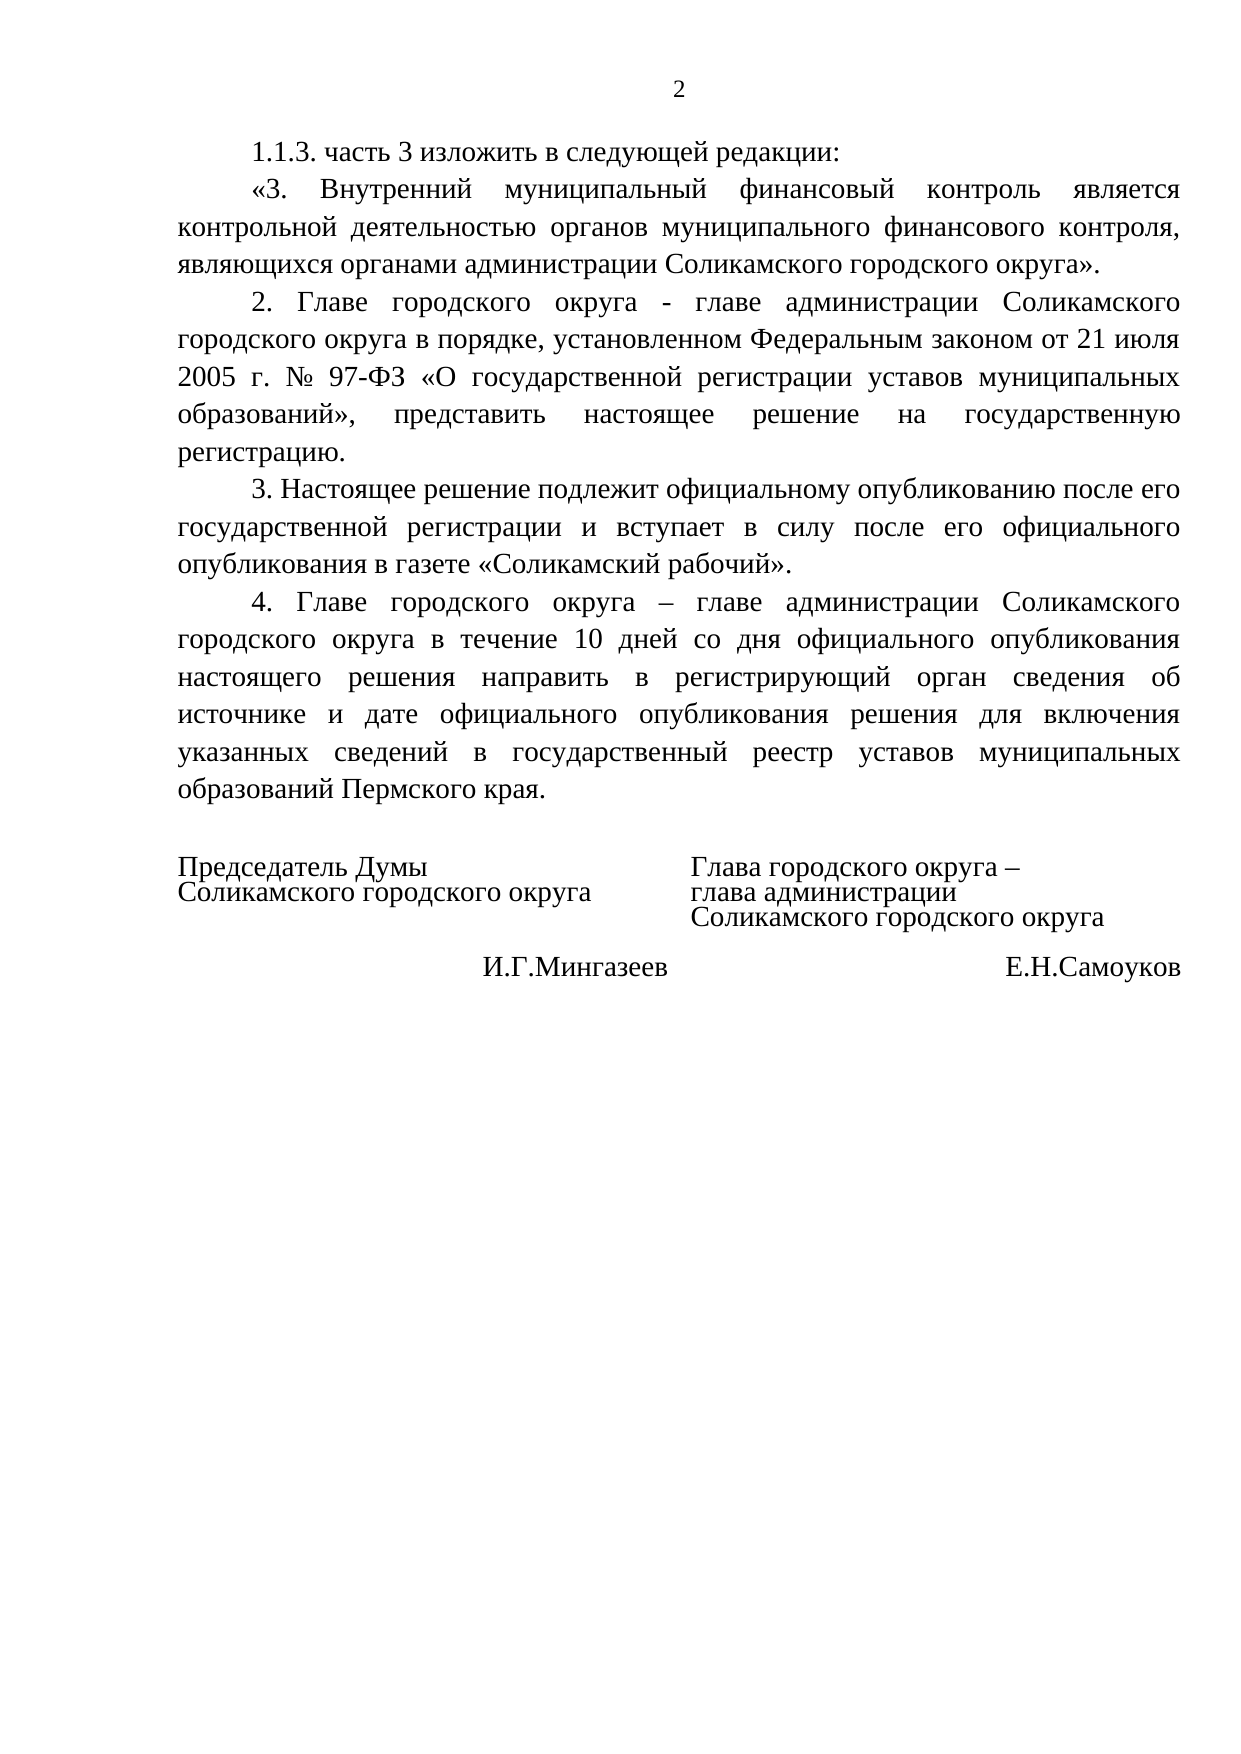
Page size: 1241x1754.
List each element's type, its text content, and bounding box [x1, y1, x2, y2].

table_header Председатель Думы Соликамского городского округа [166, 856, 679, 956]
text 2. Главе городского округа - главе администрации Соликамского городского округа в порядке, установленном Федеральным законом от 21 июля 2005 г. № 97-ФЗ «О государственной регистрации уставов муниципальных образований», представить настоящее решение на государственную регистрацию. [177, 281, 1181, 469]
text 1.1.3. часть 3 изложить в следующей редакции: [177, 131, 1181, 169]
table_cell Е.Н.Самоуков [679, 956, 1192, 981]
table_cell И.Г.Мингазеев [166, 956, 679, 981]
text «3. Внутренний муниципальный финансовый контроль является контрольной деятельностью органов муниципального финансового контроля, являющихся органами администрации Соликамского городского округа». [177, 169, 1181, 281]
text 4. Главе городского округа – главе администрации Соликамского городского округа в течение 10 дней со дня официального опубликования настоящего решения направить в регистрирующий орган сведения об источнике и дате официального опубликования решения для включения указанных сведений в государственный реестр уставов муниципальных образований Пермского края. [177, 581, 1181, 806]
text 3. Настоящее решение подлежит официальному опубликованию после его государственной регистрации и вступает в силу после его официального опубликования в газете «Соликамский рабочий». [177, 469, 1181, 581]
table_header Глава городского округа – глава администрации Соликамского городского округа [679, 856, 1192, 956]
